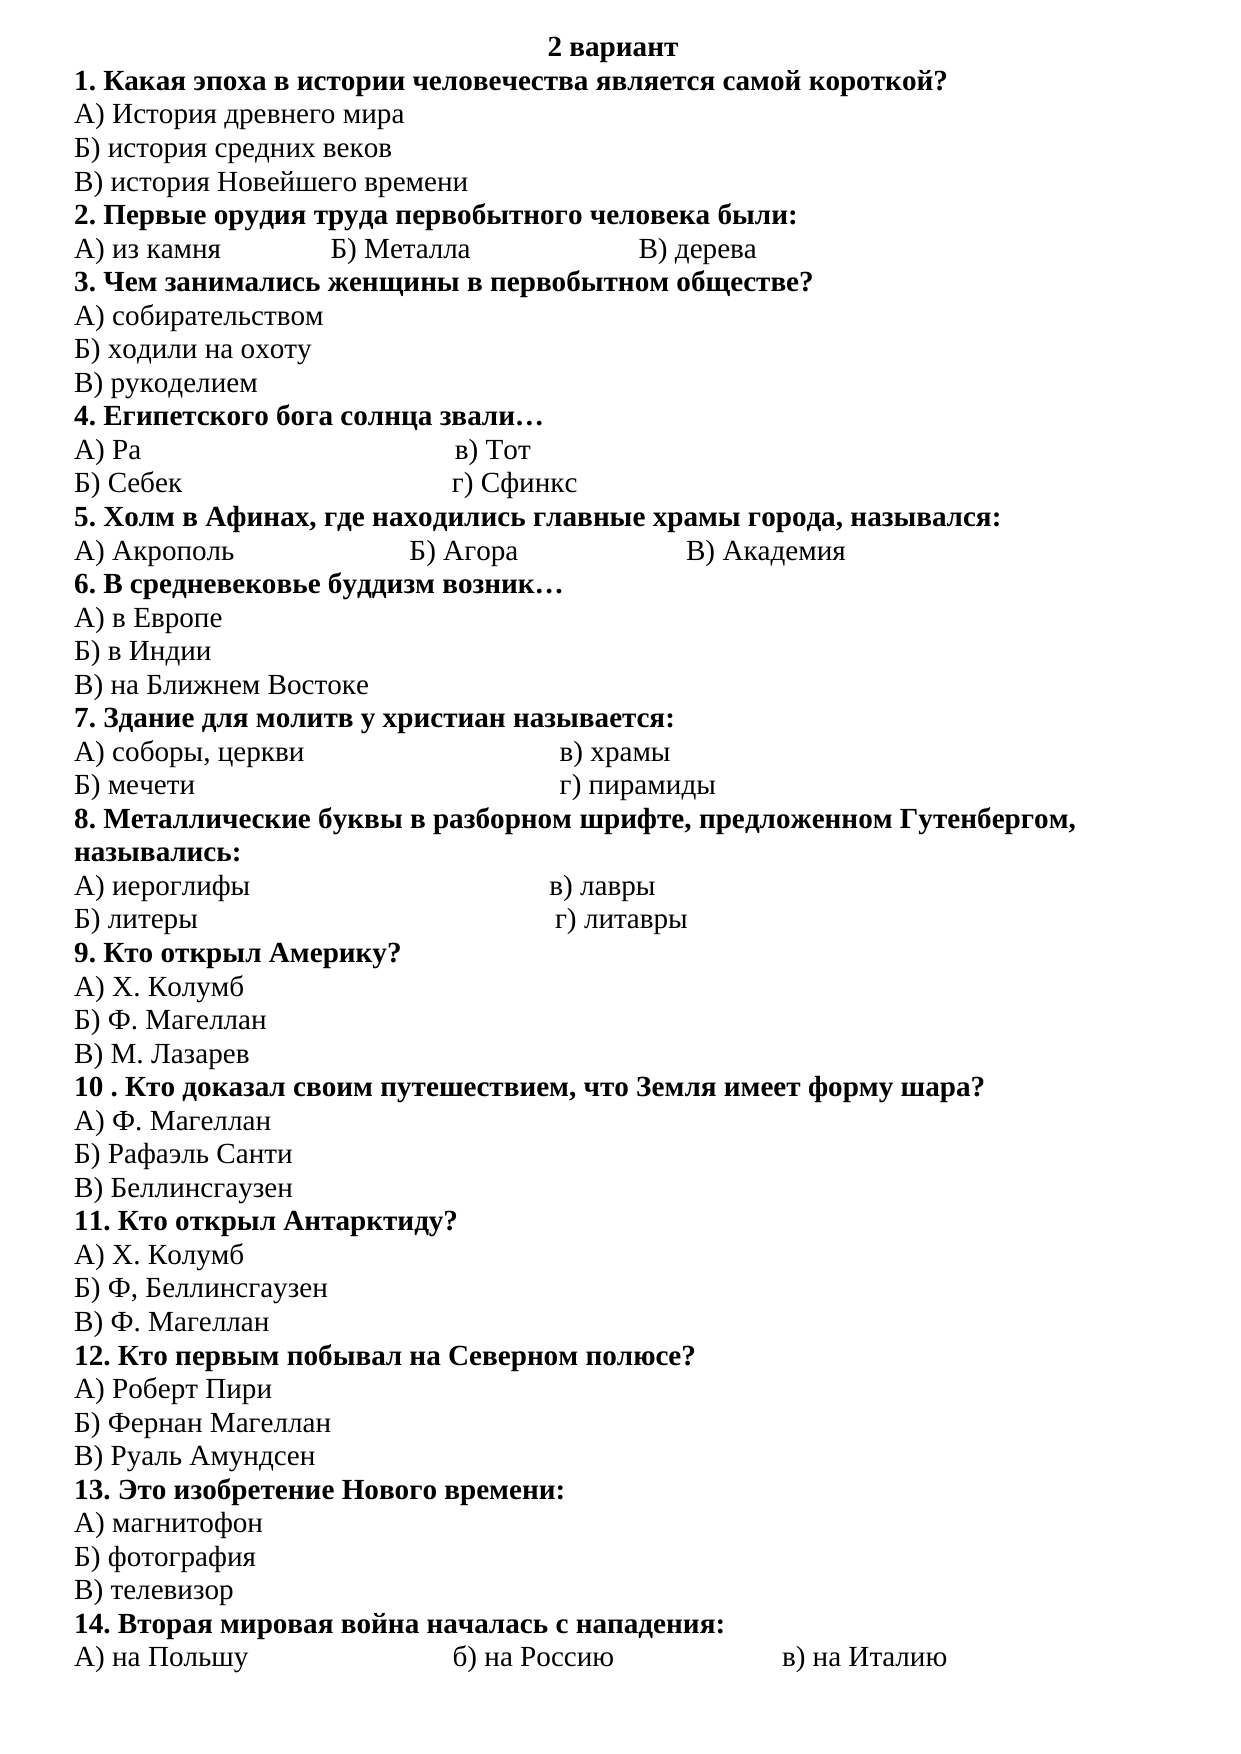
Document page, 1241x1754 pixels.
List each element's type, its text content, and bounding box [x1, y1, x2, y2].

text 13. Это изобретение Нового времени: [74, 1472, 1152, 1505]
text А) Ра в) Тот [74, 432, 1152, 466]
text Б) в Индии [74, 633, 1152, 667]
text 9. Кто открыл Америку? [74, 935, 1152, 969]
text 4. Египетского бога солнца звали… [74, 398, 1152, 432]
text 8. Металлические буквы в разборном шрифте, предложенном Гутенбергом, назывались: [74, 801, 1152, 868]
text Б) мечети г) пирамиды [74, 767, 1152, 801]
text А) иероглифы в) лавры [74, 868, 1152, 902]
text В) на Ближнем Востоке [74, 667, 1152, 700]
text В) телевизор [74, 1572, 1152, 1606]
text А) Х. Колумб [74, 969, 1152, 1002]
text 3. Чем занимались женщины в первобытном обществе? [74, 264, 1152, 298]
text 2. Первые орудия труда первобытного человека были: [74, 197, 1152, 231]
text А) Роберт Пири [74, 1371, 1152, 1405]
text 14. Вторая мировая война началась с нападения: [74, 1606, 1152, 1639]
text А) История древнего мира [74, 97, 1152, 130]
text Б) история средних веков [74, 130, 1152, 164]
text А) соборы, церкви в) храмы [74, 734, 1152, 767]
text Б) Рафаэль Санти [74, 1136, 1152, 1170]
text Б) литеры г) литавры [74, 902, 1152, 935]
text А) из камня Б) Металла В) дерева [74, 231, 1152, 264]
text 12. Кто первым побывал на Северном полюсе? [74, 1338, 1152, 1371]
text В) Ф. Магеллан [74, 1304, 1152, 1338]
text А) собирательством [74, 298, 1152, 331]
text Б) ходили на охоту [74, 331, 1152, 365]
text 1. Какая эпоха в истории человечества является самой короткой? [74, 63, 1152, 97]
text А) Ф. Магеллан [74, 1103, 1152, 1136]
text Б) Ф. Магеллан [74, 1002, 1152, 1036]
text 11. Кто открыл Антарктиду? [74, 1203, 1152, 1237]
text Б) Себек г) Сфинкс [74, 466, 1152, 499]
text Б) Ф, Беллинсгаузен [74, 1271, 1152, 1304]
text В) история Новейшего времени [74, 164, 1152, 197]
text 7. Здание для молитв у христиан называется: [74, 700, 1152, 734]
text В) М. Лазарев [74, 1036, 1152, 1069]
text В) Беллинсгаузен [74, 1170, 1152, 1203]
text А) магнитофон [74, 1505, 1152, 1539]
text А) в Европе [74, 600, 1152, 633]
text А) Акрополь Б) Агора В) Академия [74, 533, 1152, 566]
text В) Руаль Амундсен [74, 1438, 1152, 1472]
text 6. В средневековье буддизм возник… [74, 566, 1152, 600]
text А) на Польшу б) на Россию в) на Италию [74, 1639, 1152, 1673]
text А) Х. Колумб [74, 1237, 1152, 1271]
text 10 . Кто доказал своим путешествием, что Земля имеет форму шара? [74, 1069, 1152, 1103]
text Б) фотография [74, 1539, 1152, 1572]
text 5. Холм в Афинах, где находились главные храмы города, назывался: [74, 499, 1152, 533]
text В) рукоделием [74, 365, 1152, 398]
text Б) Фернан Магеллан [74, 1405, 1152, 1438]
text 2 вариант [74, 29, 1152, 63]
